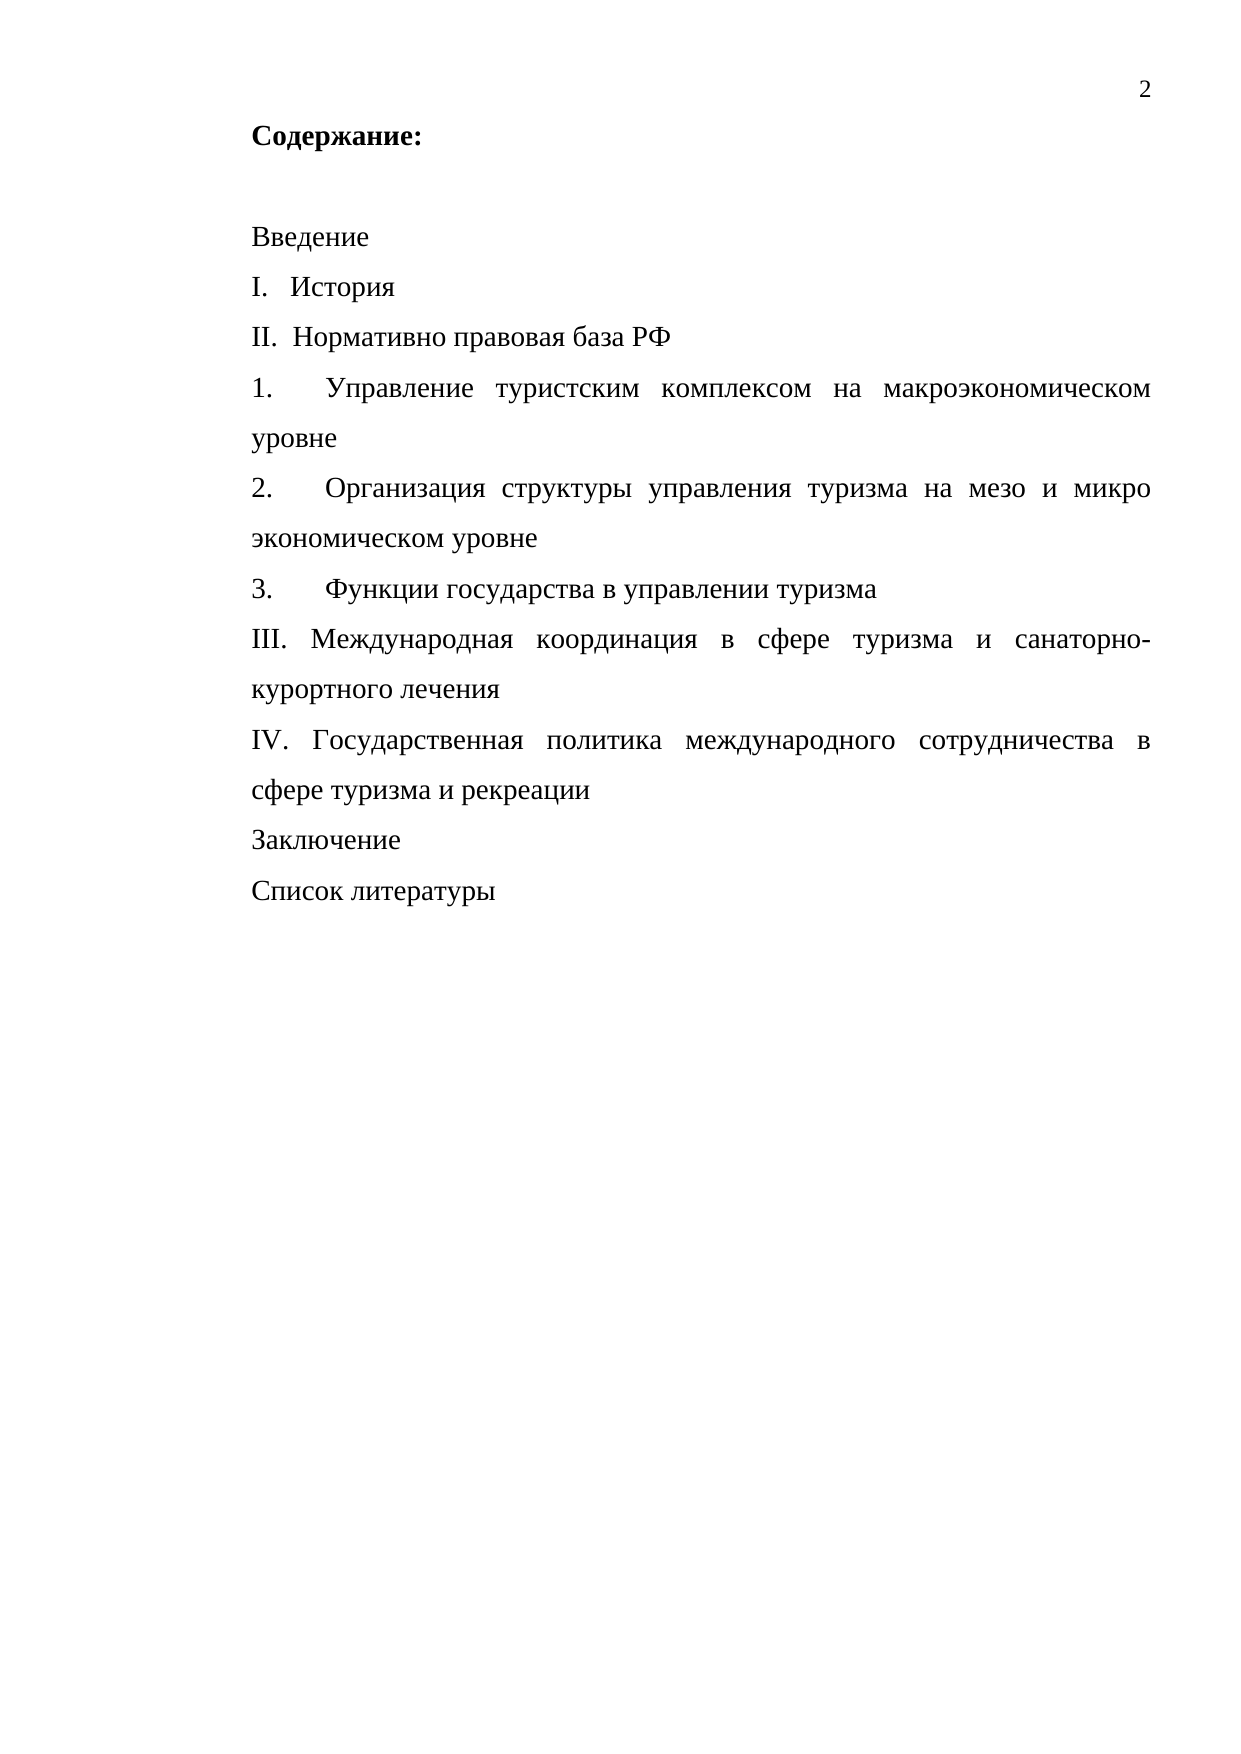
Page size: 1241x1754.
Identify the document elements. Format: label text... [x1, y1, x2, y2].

text IV. Государственная политика международного сотрудничества в сфере туризма и рекреации [251, 722, 1152, 806]
text Список литературы [177, 873, 1152, 906]
text Заключение [177, 822, 1152, 856]
text Введение [177, 219, 1152, 252]
list Функции государства в управлении туризма [251, 571, 1152, 604]
list Организация структуры управления туризма на мезо и микро экономическом уровне [251, 470, 1152, 554]
text Содержание: [177, 118, 1152, 152]
text I. История [177, 269, 1152, 303]
text III. Международная координация в сфере туризма и санаторно-курортного лечения [251, 621, 1152, 705]
list Управление туристским комплексом на макроэкономическом уровне [251, 370, 1152, 453]
text II. Нормативно правовая база РФ [177, 319, 1152, 353]
